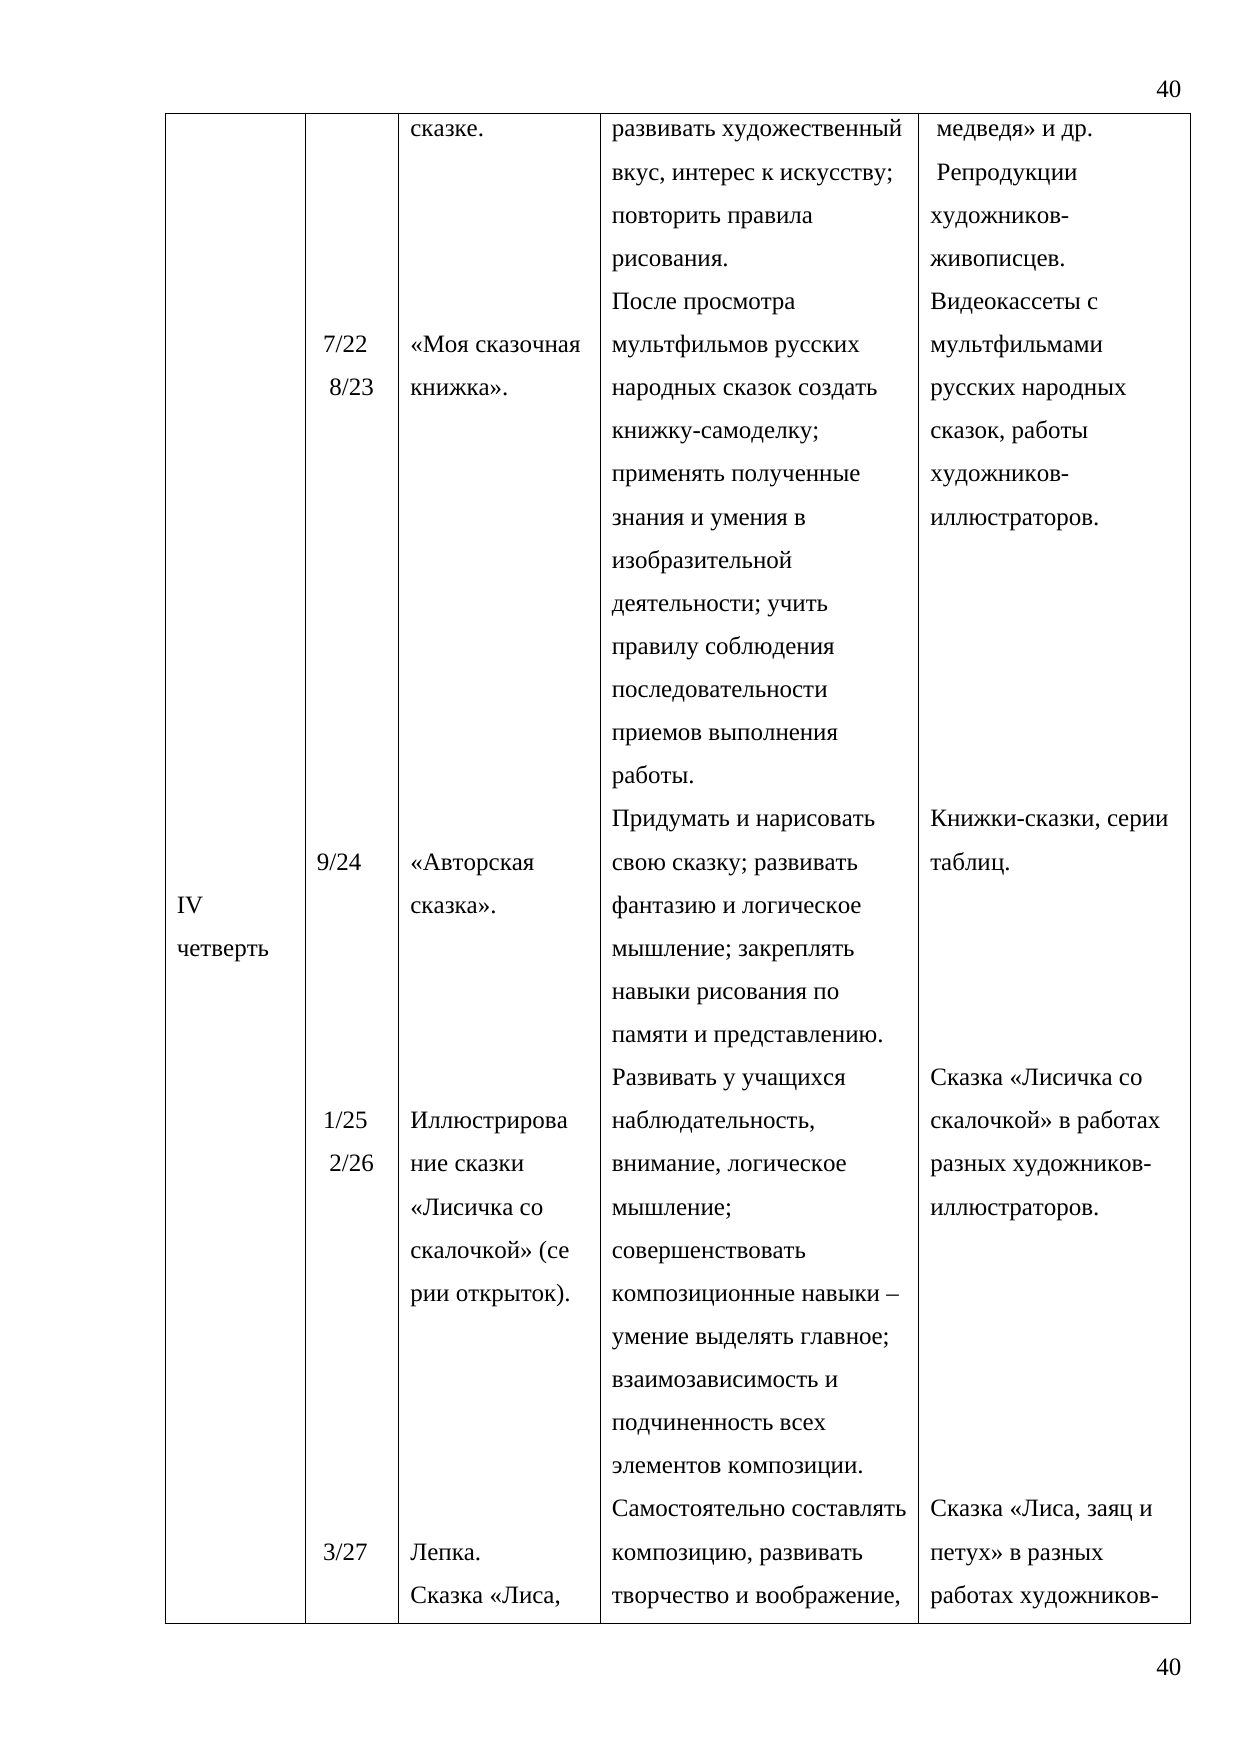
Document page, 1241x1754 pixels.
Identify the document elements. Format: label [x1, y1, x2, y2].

table_cell [919, 114, 1190, 1623]
table_cell [166, 114, 305, 1623]
table_cell [306, 114, 398, 1623]
table_cell [399, 114, 600, 1623]
table_cell [601, 114, 918, 1623]
